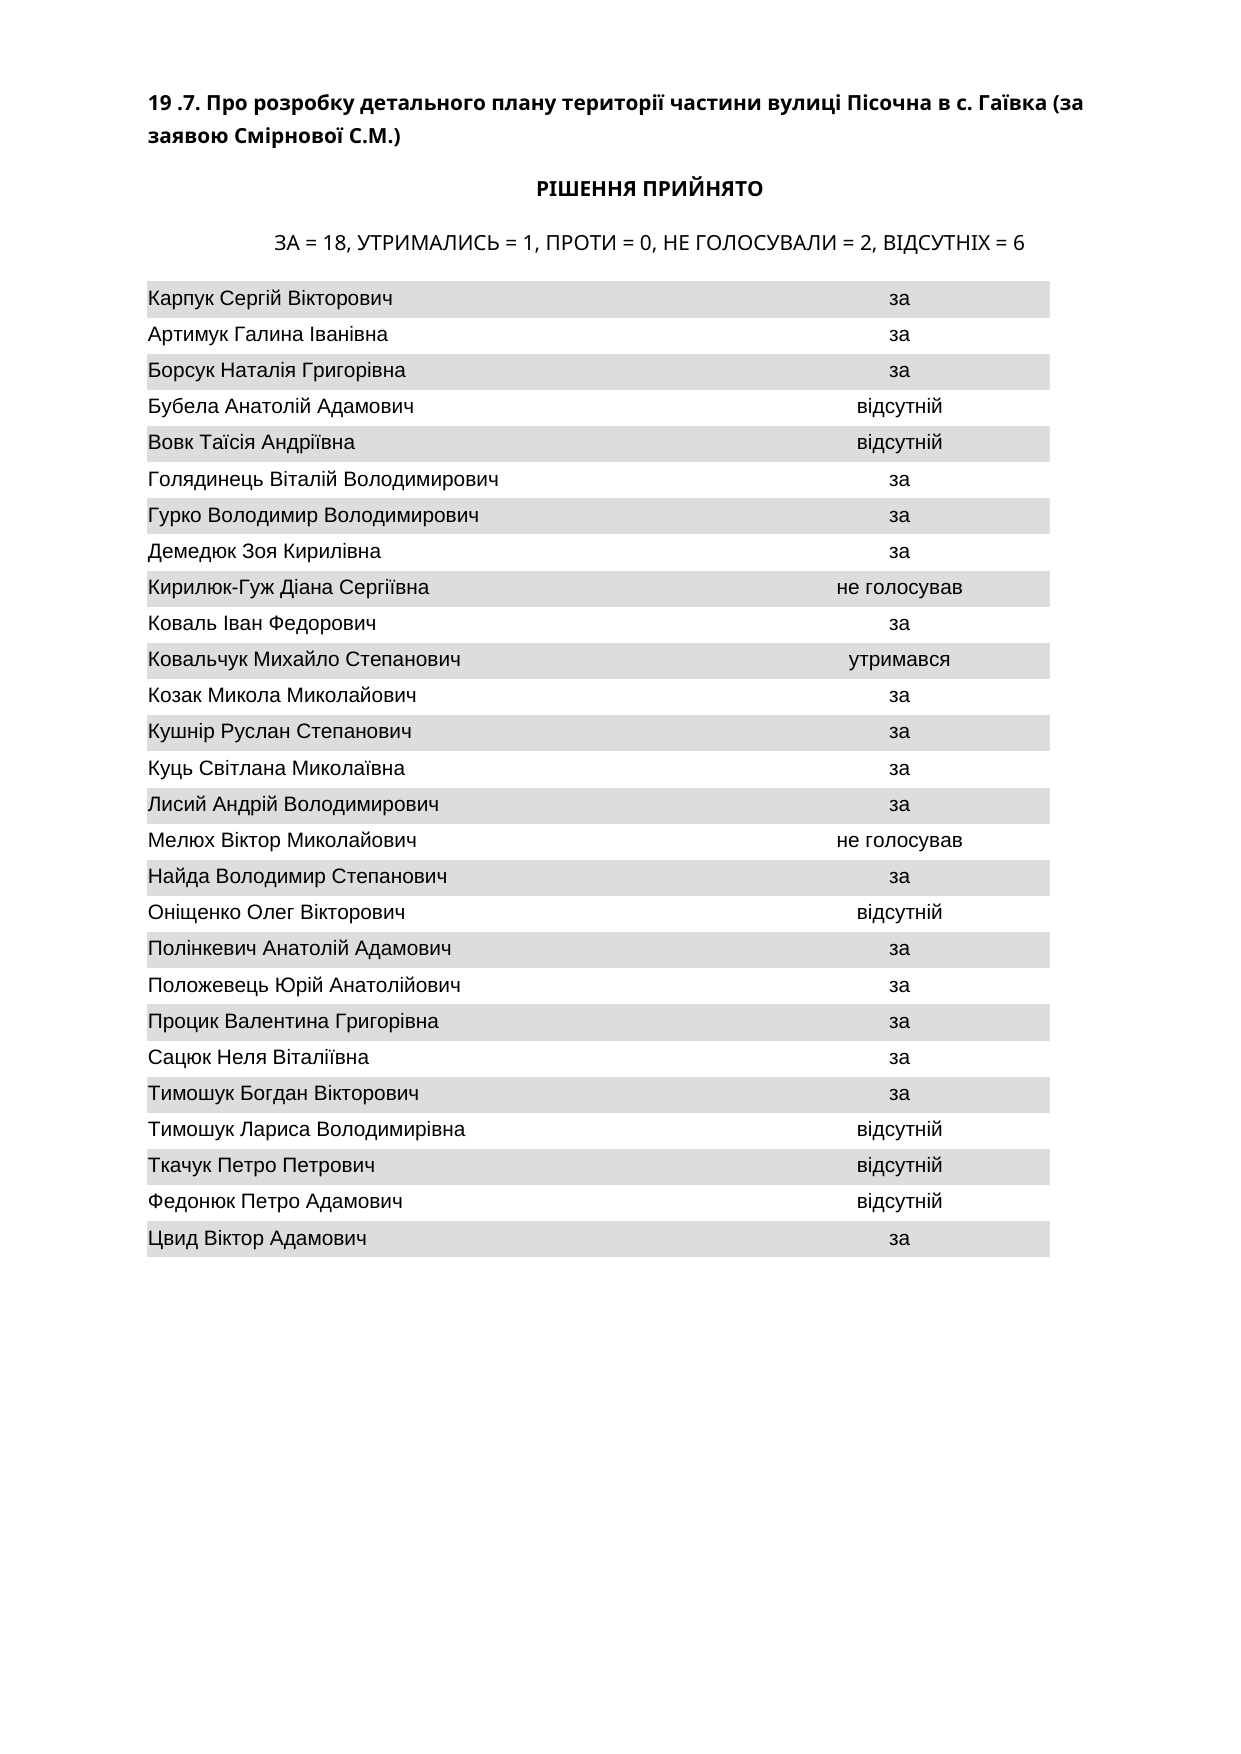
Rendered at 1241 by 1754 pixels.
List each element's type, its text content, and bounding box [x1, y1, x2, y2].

table_cell відсутній [749, 896, 1050, 932]
table_cell за [749, 860, 1050, 896]
table_cell Козак Микола Миколайович [147, 679, 749, 715]
table_cell за [749, 1221, 1050, 1257]
table_cell Полінкевич Анатолій Адамович [147, 932, 749, 968]
table_cell Положевець Юрій Анатолійович [147, 968, 749, 1004]
table_cell за [749, 715, 1050, 751]
table_cell Цвид Віктор Адамович [147, 1221, 749, 1257]
table_cell відсутній [749, 390, 1050, 426]
table_cell за [749, 462, 1050, 498]
table_cell Тимошук Лариса Володимирівна [147, 1113, 749, 1149]
table_header за [749, 281, 1050, 318]
table_cell Федонюк Петро Адамович [147, 1185, 749, 1221]
table_cell за [749, 751, 1050, 787]
table_cell за [749, 498, 1050, 534]
table_cell Кирилюк-Гуж Діана Сергіївна [147, 571, 749, 607]
table_cell утримався [749, 643, 1050, 679]
table_cell за [749, 354, 1050, 390]
table_cell Мелюх Віктор Миколайович [147, 824, 749, 860]
table_cell за [749, 1004, 1050, 1041]
table_cell відсутній [749, 426, 1050, 462]
table_cell Бубела Анатолій Адамович [147, 390, 749, 426]
table_cell Голядинець Віталій Володимирович [147, 462, 749, 498]
table_cell Лисий Андрій Володимирович [147, 788, 749, 824]
table_cell Ковальчук Михайло Степанович [147, 643, 749, 679]
table_cell не голосував [749, 571, 1050, 607]
table_cell за [749, 968, 1050, 1004]
table_cell Куць Світлана Миколаївна [147, 751, 749, 787]
table_cell Коваль Іван Федорович [147, 607, 749, 643]
table_cell відсутній [749, 1113, 1050, 1149]
table_cell не голосував [749, 824, 1050, 860]
table_cell за [749, 607, 1050, 643]
table_cell Оніщенко Олег Вікторович [147, 896, 749, 932]
table_cell Борсук Наталія Григорівна [147, 354, 749, 390]
table_cell Ткачук Петро Петрович [147, 1149, 749, 1185]
table_cell Тимошук Богдан Вікторович [147, 1077, 749, 1113]
table_cell Процик Валентина Григорівна [147, 1004, 749, 1041]
table_cell Сацюк Неля Віталіївна [147, 1041, 749, 1077]
table_cell за [749, 535, 1050, 571]
table_cell Гурко Володимир Володимирович [147, 498, 749, 534]
table_cell Кушнір Руслан Степанович [147, 715, 749, 751]
table_cell за [749, 1077, 1050, 1113]
text ЗА = 18, УТРИМАЛИСЬ = 1, ПРОТИ = 0, НЕ ГОЛОСУВАЛИ = 2, ВІДСУТНІХ = 6 [148, 228, 1152, 256]
table_cell Вовк Таїсія Андріївна [147, 426, 749, 462]
table_cell за [749, 1041, 1050, 1077]
table_cell відсутній [749, 1149, 1050, 1185]
table_cell за [749, 318, 1050, 354]
table_cell Артимук Галина Іванівна [147, 318, 749, 354]
table_cell відсутній [749, 1185, 1050, 1221]
table_cell за [749, 679, 1050, 715]
table_cell за [749, 932, 1050, 968]
text 19 .7. Про розробку детального плану території частини вулиці Пісочна в с. Гаївка (за заявою Смірнової С.М.) [148, 88, 1152, 149]
table_header Карпук Сергій Вікторович [147, 281, 749, 318]
text РІШЕННЯ ПРИЙНЯТО [148, 174, 1152, 203]
table_cell Демедюк Зоя Кирилівна [147, 535, 749, 571]
table_cell за [749, 788, 1050, 824]
table_cell Найда Володимир Степанович [147, 860, 749, 896]
